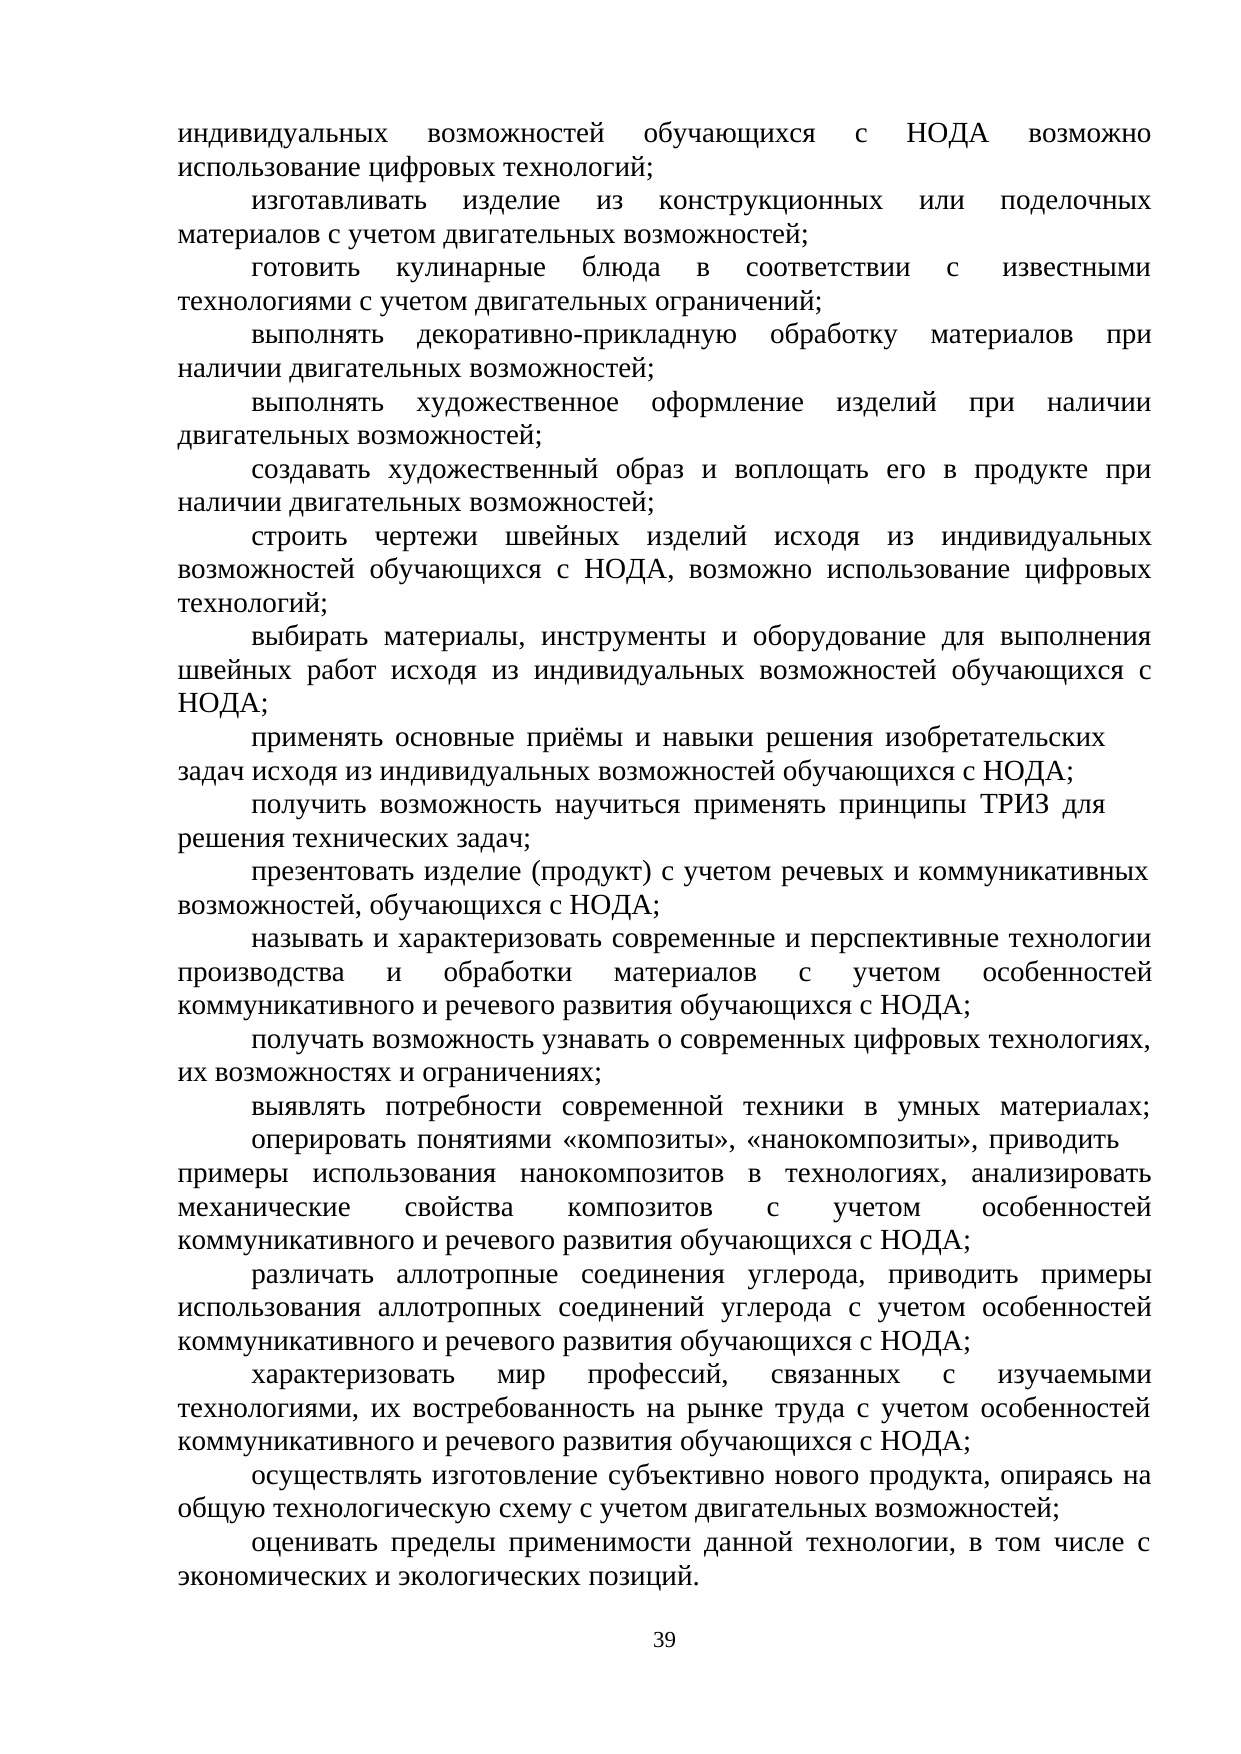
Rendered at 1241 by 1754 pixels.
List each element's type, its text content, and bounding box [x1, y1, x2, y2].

text изготавливать изделие из конструкционных или поделочных материалов с учетом двигательных возможностей; [177, 182, 1152, 249]
text оценивать пределы применимости данной технологии, в том числе с экономических и экологических позиций. [177, 1524, 1151, 1591]
text примеры использования нанокомпозитов в технологиях, анализировать механические свойства композитов с учетом особенностей коммуникативного и речевого развития обучающихся с НОДА; [177, 1155, 1152, 1256]
text осуществлять изготовление субъективно нового продукта, опираясь на общую технологическую схему с учетом двигательных возможностей; [177, 1457, 1152, 1524]
text индивидуальных возможностей обучающихся с НОДА возможно использование цифровых технологий; [177, 115, 1152, 182]
text выбирать материалы, инструменты и оборудование для выполнения швейных работ исходя из индивидуальных возможностей обучающихся с НОДА; [177, 618, 1152, 719]
text различать аллотропные соединения углерода, приводить примеры использования аллотропных соединений углерода с учетом особенностей коммуникативного и речевого развития обучающихся с НОДА; [177, 1256, 1152, 1356]
text выявлять потребности современной техники в умных материалах; оперировать понятиями «композиты», «нанокомпозиты», приводить [251, 1088, 1152, 1155]
text выполнять художественное оформление изделий при наличии двигательных возможностей; [177, 384, 1151, 451]
text называть и характеризовать современные и перспективные технологии производства и обработки материалов с учетом особенностей коммуникативного и речевого развития обучающихся с НОДА; [177, 920, 1152, 1021]
text презентовать изделие (продукт) с учетом речевых и коммуникативных возможностей, обучающихся с НОДА; [177, 853, 1196, 920]
text строить чертежи швейных изделий исходя из индивидуальных возможностей обучающихся с НОДА, возможно использование цифровых технологий; [177, 518, 1152, 618]
text создавать художественный образ и воплощать его в продукте при наличии двигательных возможностей; [177, 451, 1151, 518]
text применять основные приёмы и навыки решения изобретательских задач исходя из индивидуальных возможностей обучающихся с НОДА; [177, 719, 1152, 786]
text выполнять декоративно-прикладную обработку материалов при наличии двигательных возможностей; [177, 317, 1152, 384]
text характеризовать мир профессий, связанных с изучаемыми технологиями, их востребованность на рынке труда с учетом особенностей коммуникативного и речевого развития обучающихся с НОДА; [177, 1356, 1152, 1457]
text готовить кулинарные блюда в соответствии с известными технологиями с учетом двигательных ограничений; [177, 249, 1151, 317]
text получать возможность узнавать о современных цифровых технологиях, их возможностях и ограничениях; [177, 1021, 1152, 1088]
text получить возможность научиться применять принципы ТРИЗ для решения технических задач; [177, 786, 1196, 853]
